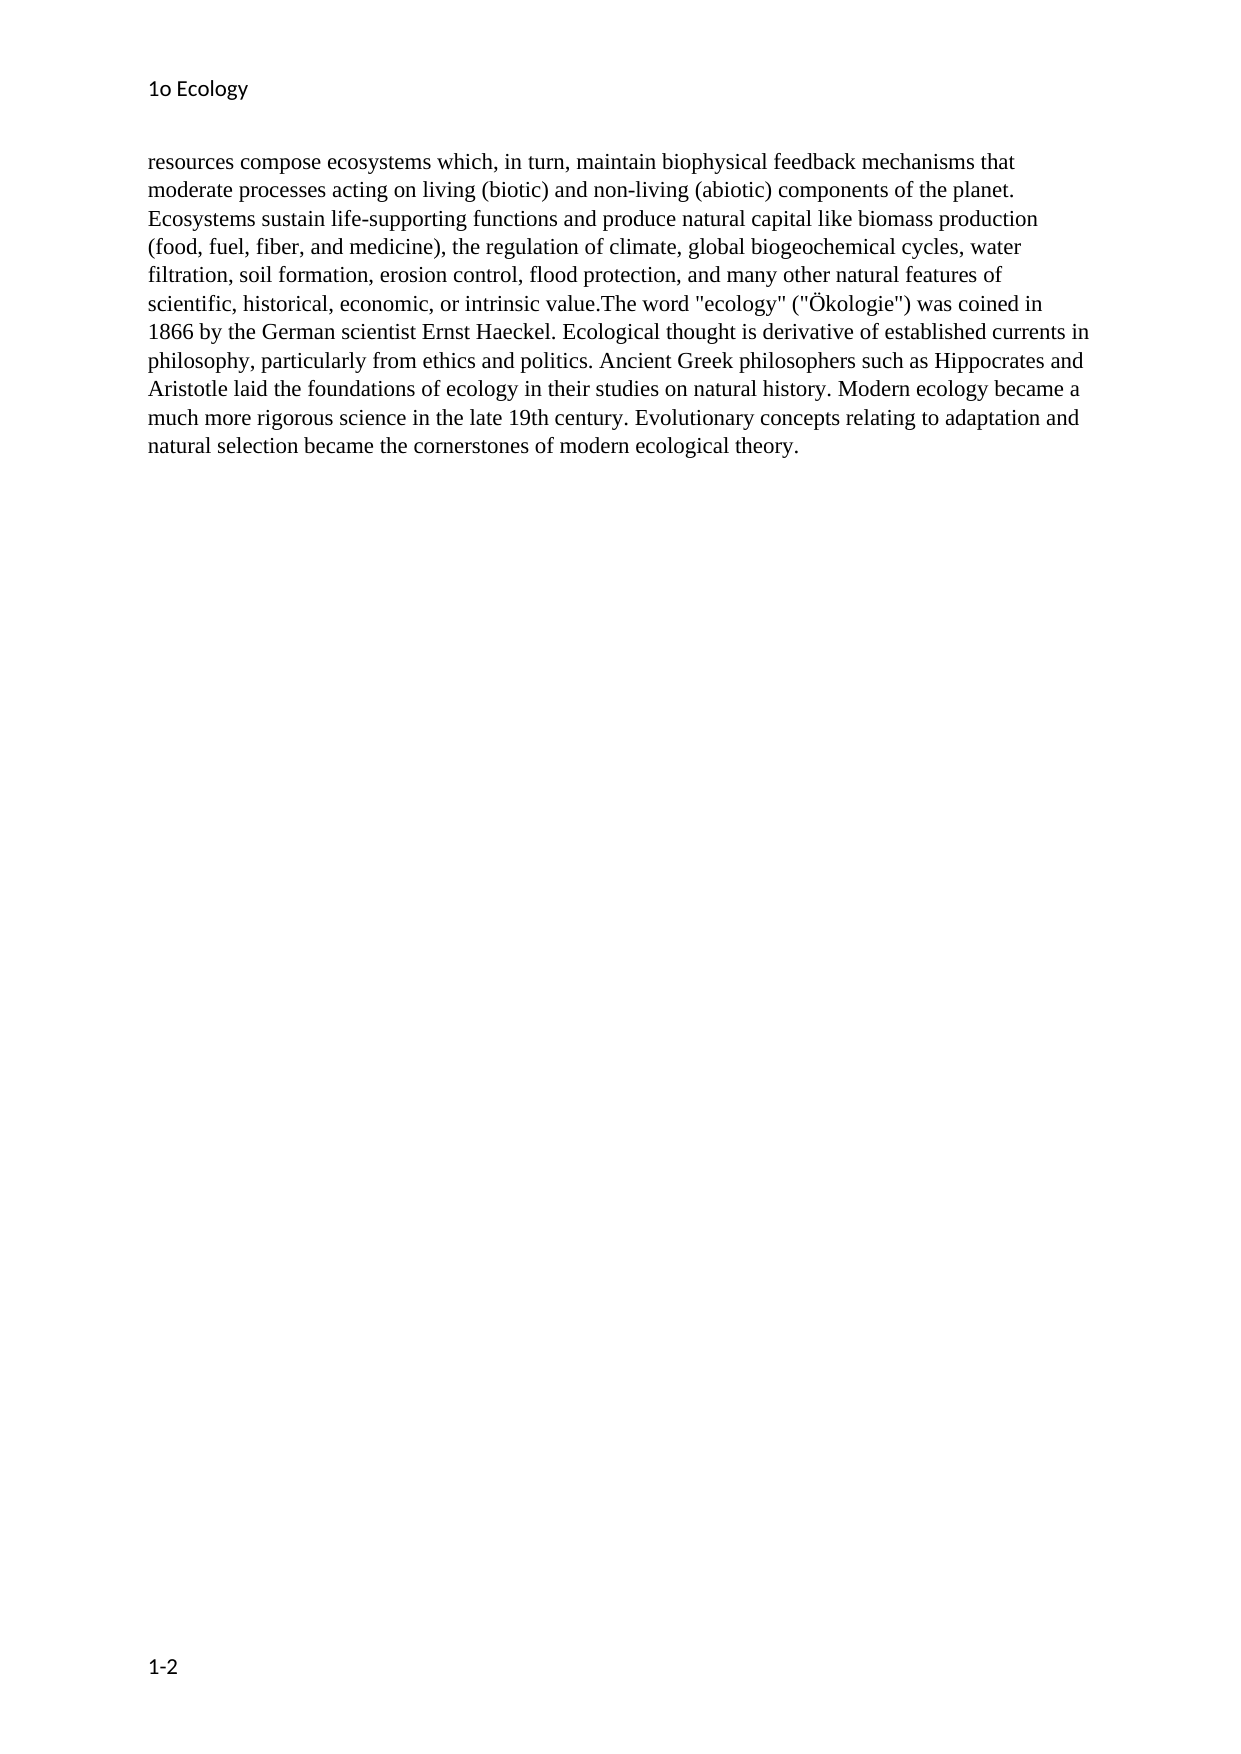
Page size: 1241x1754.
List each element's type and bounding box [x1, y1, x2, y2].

text [148, 148, 1092, 458]
